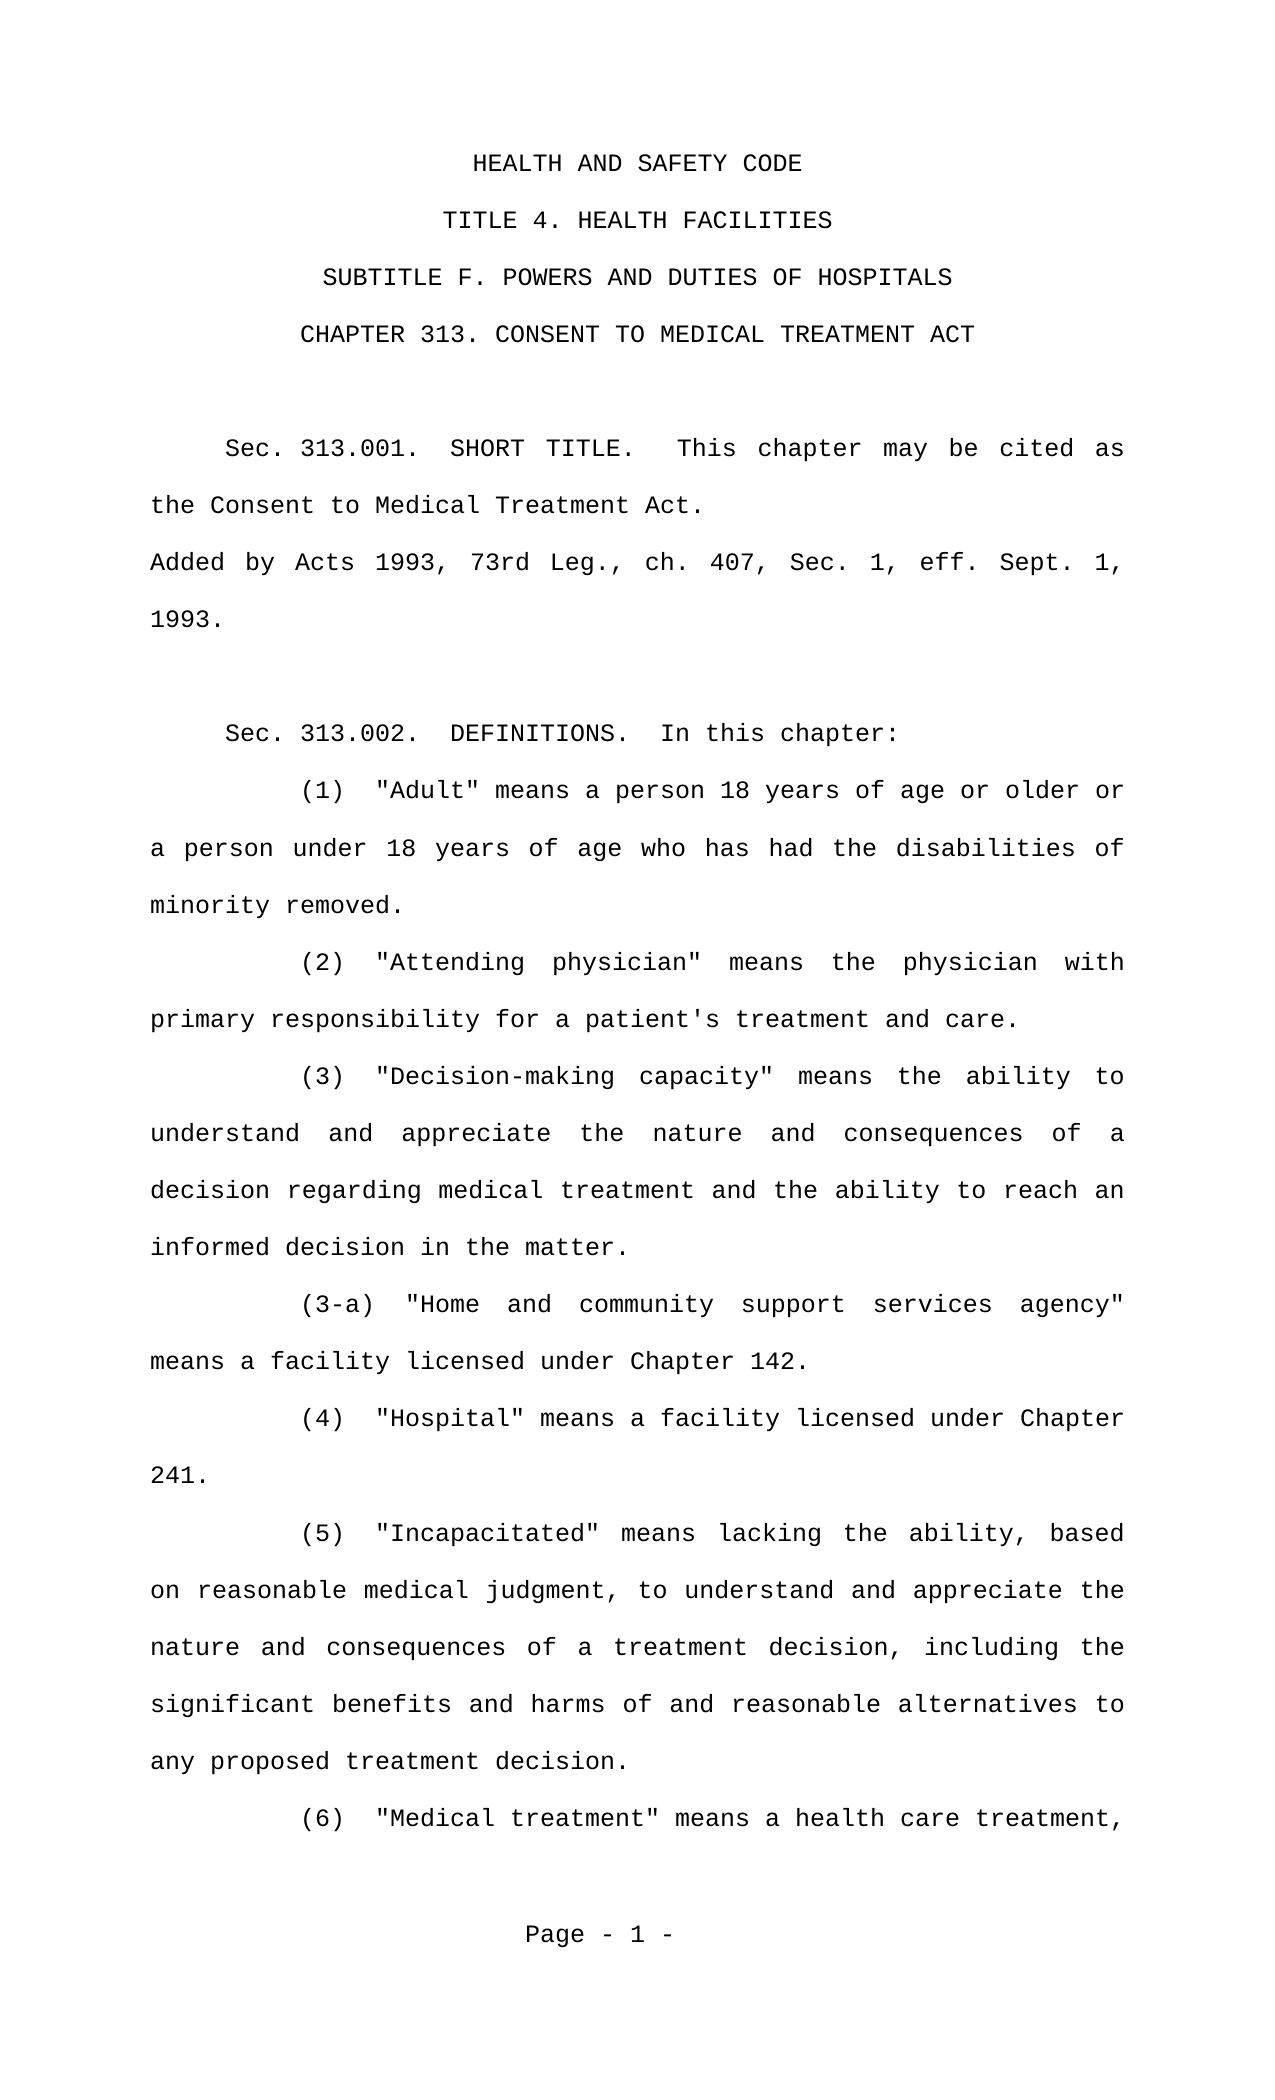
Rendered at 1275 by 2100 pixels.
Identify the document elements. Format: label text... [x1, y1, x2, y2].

text (3-a) "Home and community support services agency" means a facility licensed under Chapter 142. [150, 1292, 1125, 1377]
text SUBTITLE F. POWERS AND DUTIES OF HOSPITALS [150, 264, 1125, 293]
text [150, 1805, 1125, 1834]
text Added by Acts 1993, 73rd Leg., ch. 407, Sec. 1, eff. Sept. 1, 1993. [150, 549, 1125, 635]
text CHAPTER 313. CONSENT TO MEDICAL TREATMENT ACT [150, 321, 1125, 350]
text (3) "Decision-making capacity" means the ability to understand and appreciate the nature and consequences of a decision regarding medical treatment and the ability to reach an informed decision in the matter. [150, 1063, 1125, 1263]
text TITLE 4. HEALTH FACILITIES [150, 207, 1125, 236]
text (1) "Adult" means a person 18 years of age or older or a person under 18 years of age who has had the disabilities of minority removed. [150, 778, 1125, 921]
text (4) "Hospital" means a facility licensed under Chapter 241. [150, 1406, 1125, 1491]
text Sec. 313.001. SHORT TITLE. This chapter may be cited as the Consent to Medical Treatment Act. [150, 435, 1125, 521]
text (2) "Attending physician" means the physician with primary responsibility for a patient's treatment and care. [150, 949, 1125, 1035]
text HEALTH AND SAFETY CODE [150, 150, 1125, 178]
text (5) "Incapacitated" means lacking the ability, based on reasonable medical judgment, to understand and appreciate the nature and consequences of a treatment decision, including the significant benefits and harms of and reasonable alternatives to any proposed treatment decision. [150, 1520, 1125, 1777]
text Sec. 313.002. DEFINITIONS. In this chapter: [150, 721, 1125, 749]
